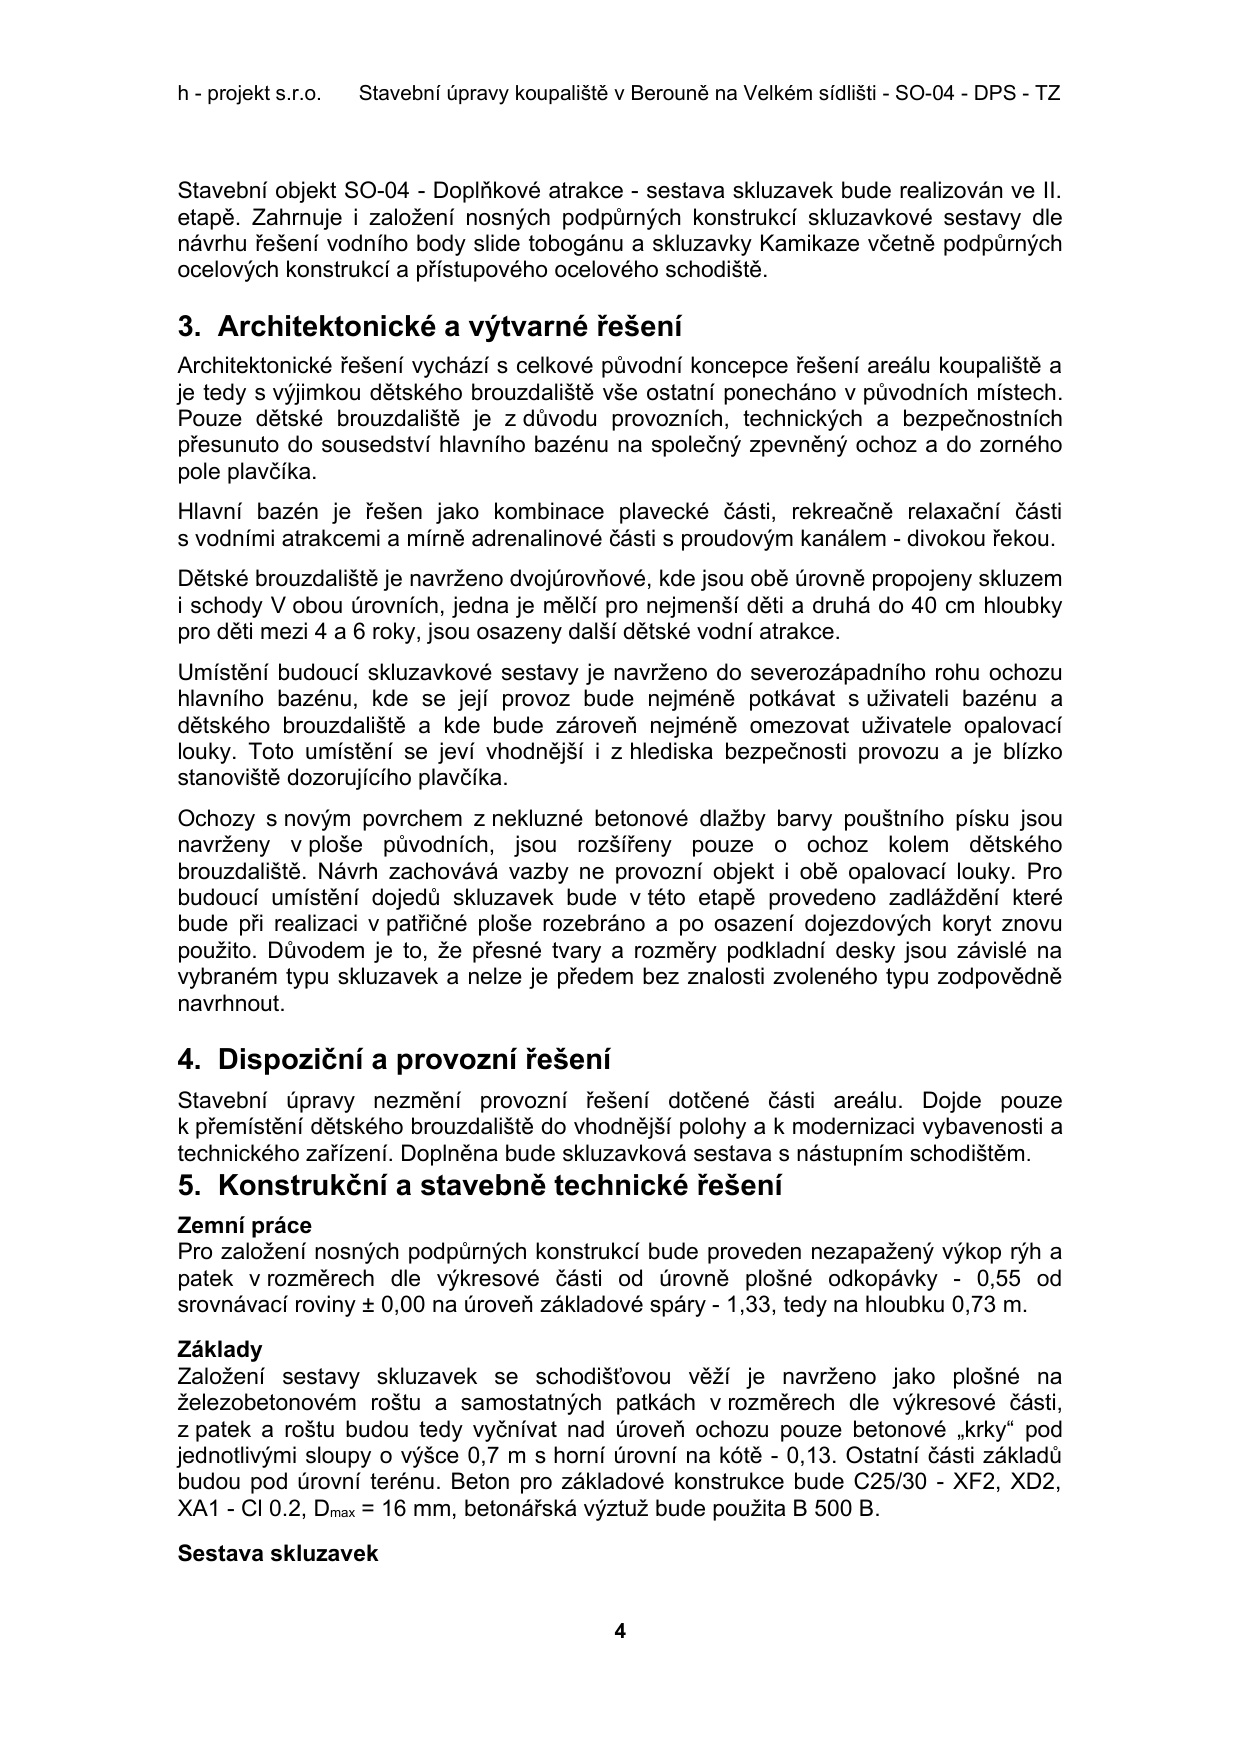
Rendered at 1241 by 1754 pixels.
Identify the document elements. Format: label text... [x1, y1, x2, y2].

text Dětské brouzdaliště je navrženo dvojúrovňové, kde jsou obě úrovně propojeny skluzem i schody V obou úrovních, jedna je mělčí pro nejmenší děti a druhá do 40 cm hloubky pro děti mezi 4 a 6 roky, jsou osazeny další dětské vodní atrakce. [177, 565, 1063, 644]
text Ochozy s novým povrchem z nekluzné betonové dlažby barvy pouštního písku jsou navrženy v ploše původních, jsou rozšířeny pouze o ochoz kolem dětského brouzdaliště. Návrh zachovává vazby ne provozní objekt i obě opalovací louky. Pro budoucí umístění dojedů skluzavek bude v této etapě provedeno zadláždění které bude při realizaci v patřičné ploše rozebráno a po osazení dojezdových koryt znovu použito. Důvodem je to, že přesné tvary a rozměry podkladní desky jsou závislé na vybraném typu skluzavek a nelze je předem bez znalosti zvoleného typu zodpovědně navrhnout. [177, 805, 1063, 1016]
text Pro založení nosných podpůrných konstrukcí bude proveden nezapažený výkop rýh a patek v rozměrech dle výkresové části od úrovně plošné odkopávky - 0,55 od srovnávací roviny ± 0,00 na úroveň základové spáry - 1,33, tedy na hloubku 0,73 m. [177, 1238, 1063, 1317]
text 4. Dispoziční a provozní řešení [177, 1042, 1063, 1076]
text Stavební objekt SO-04 - Doplňkové atrakce - sestava skluzavek bude realizován ve II. etapě. Zahrnuje i založení nosných podpůrných konstrukcí skluzavkové sestavy dle návrhu řešení vodního body slide tobogánu a skluzavky Kamikaze včetně podpůrných ocelových konstrukcí a přístupového ocelového schodiště. [177, 177, 1063, 283]
text Sestava skluzavek [177, 1540, 1063, 1566]
text Hlavní bazén je řešen jako kombinace plavecké části, rekreačně relaxační části s vodními atrakcemi a mírně adrenalinové části s proudovým kanálem - divokou řekou. [177, 498, 1063, 551]
text Založení sestavy skluzavek se schodišťovou věží je navrženo jako plošné na železobetonovém roštu a samostatných patkách v rozměrech dle výkresové části, z patek a roštu budou tedy vyčnívat nad úroveň ochozu pouze betonové „krky“ pod jednotlivými sloupy o výšce 0,7 m s horní úrovní na kótě - 0,13. Ostatní části základů budou pod úrovní terénu. Beton pro základové konstrukce bude C25/30 - XF2, XD2, XA1 - Cl 0.2, Dmax = 16 mm, betonářská výztuž bude použita B 500 B. [177, 1363, 1063, 1521]
text Základy [177, 1336, 1063, 1363]
text Umístění budoucí skluzavkové sestavy je navrženo do severozápadního rohu ochozu hlavního bazénu, kde se její provoz bude nejméně potkávat s uživateli bazénu a dětského brouzdaliště a kde bude zároveň nejméně omezovat uživatele opalovací louky. Toto umístění se jeví vhodnější i z hlediska bezpečnosti provozu a je blízko stanoviště dozorujícího plavčíka. [177, 659, 1063, 791]
text Zemní práce [177, 1212, 1063, 1238]
text Architektonické řešení vychází s celkové původní koncepce řešení areálu koupaliště a je tedy s výjimkou dětského brouzdaliště vše ostatní ponecháno v původních místech. Pouze dětské brouzdaliště je z důvodu provozních, technických a bezpečnostních přesunuto do sousedství hlavního bazénu na společný zpevněný ochoz a do zorného pole plavčíka. [177, 352, 1063, 484]
text 3. Architektonické a výtvarné řešení [177, 309, 1063, 342]
text Stavební úpravy nezmění provozní řešení dotčené části areálu. Dojde pouze k přemístění dětského brouzdaliště do vhodnější polohy a k modernizaci vybavenosti a technického zařízení. Doplněna bude skluzavková sestava s nástupním schodištěm. [177, 1087, 1063, 1166]
text 5. Konstrukční a stavebně technické řešení [177, 1168, 1063, 1201]
